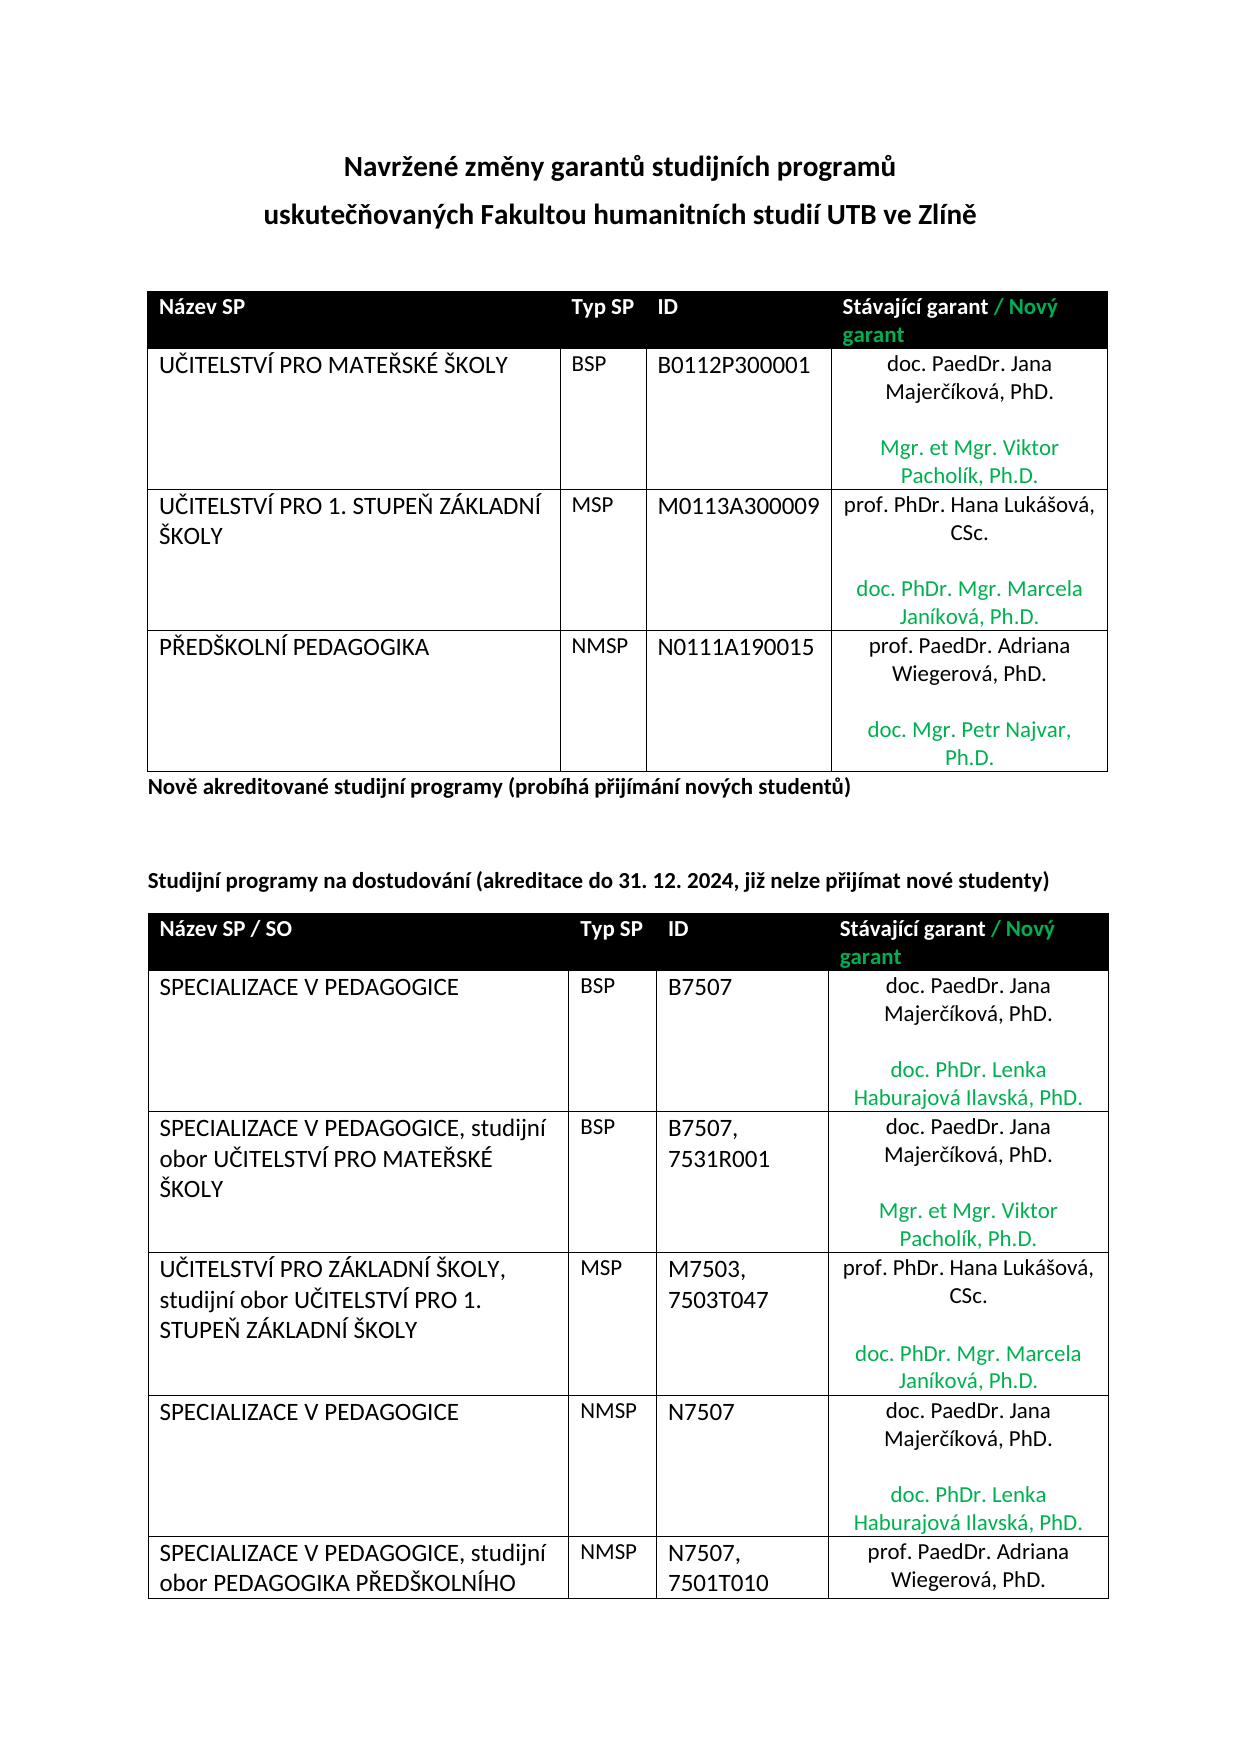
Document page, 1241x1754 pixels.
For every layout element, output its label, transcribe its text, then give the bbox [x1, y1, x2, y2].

table_header ID [657, 914, 828, 970]
table_cell SPECIALIZACE V PEDAGOGICE, studijní obor UČITELSTVÍ PRO MATEŘSKÉ ŠKOLY [149, 1112, 568, 1252]
table_cell MSP [561, 490, 646, 630]
table_cell prof. PaedDr. Adriana Wiegerová, PhD. doc. Mgr. Petr Najvar, Ph.D. [832, 631, 1107, 771]
table_cell BSP [561, 349, 646, 489]
table_cell N0111A190015 [647, 631, 831, 771]
table_header Název SP / SO [149, 914, 568, 970]
text Navržené změny garantů studijních programů [148, 148, 1093, 183]
text Nově akreditované studijní programy (probíhá přijímání nových studentů) [148, 772, 1093, 800]
table_cell B7507 [657, 971, 828, 1111]
table_cell B7507, 7531R001 [657, 1112, 828, 1252]
table_cell N7507 [657, 1396, 828, 1536]
table_header Název SP [148, 292, 560, 348]
table_cell prof. PhDr. Hana Lukášová, CSc. doc. PhDr. Mgr. Marcela Janíková, Ph.D. [829, 1253, 1108, 1395]
table_cell BSP [569, 971, 656, 1111]
table_header Stávající garant / Nový garant [832, 292, 1107, 348]
table_cell UČITELSTVÍ PRO 1. STUPEŇ ZÁKLADNÍ ŠKOLY [148, 490, 560, 630]
table_cell B0112P300001 [647, 349, 831, 489]
table_cell UČITELSTVÍ PRO MATEŘSKÉ ŠKOLY [148, 349, 560, 489]
table_cell NMSP [569, 1396, 656, 1536]
table_header Stávající garant / Nový garant [829, 914, 1108, 970]
table_header Typ SP [561, 292, 646, 348]
table_cell M7503, 7503T047 [657, 1253, 828, 1395]
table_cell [149, 1537, 568, 1598]
table_cell UČITELSTVÍ PRO ZÁKLADNÍ ŠKOLY, studijní obor UČITELSTVÍ PRO 1. STUPEŇ ZÁKLADNÍ ŠKOLY [149, 1253, 568, 1395]
table_cell SPECIALIZACE V PEDAGOGICE [149, 1396, 568, 1536]
table_cell NMSP [561, 631, 646, 771]
table_cell doc. PaedDr. Jana Majerčíková, PhD. Mgr. et Mgr. Viktor Pacholík, Ph.D. [829, 1112, 1108, 1252]
table_cell doc. PaedDr. Jana Majerčíková, PhD. doc. PhDr. Lenka Haburajová Ilavská, PhD. [829, 1396, 1108, 1536]
table_cell NMSP [569, 1537, 656, 1598]
table_cell M0113A300009 [647, 490, 831, 630]
table_cell N7507, 7501T010 [657, 1537, 828, 1598]
table_header Typ SP [569, 914, 656, 970]
table_header ID [647, 292, 831, 348]
table_cell doc. PaedDr. Jana Majerčíková, PhD. Mgr. et Mgr. Viktor Pacholík, Ph.D. [832, 349, 1107, 489]
table_cell doc. PaedDr. Jana Majerčíková, PhD. doc. PhDr. Lenka Haburajová Ilavská, PhD. [829, 971, 1108, 1111]
text Studijní programy na dostudování (akreditace do 31. 12. 2024, již nelze přijímat nové studenty) [148, 866, 1093, 894]
table_cell SPECIALIZACE V PEDAGOGICE [149, 971, 568, 1111]
table_cell BSP [569, 1112, 656, 1252]
text uskutečňovaných Fakultou humanitních studií UTB ve Zlíně [148, 196, 1093, 231]
table_cell MSP [569, 1253, 656, 1395]
table_cell PŘEDŠKOLNÍ PEDAGOGIKA [148, 631, 560, 771]
table_cell prof. PhDr. Hana Lukášová, CSc. doc. PhDr. Mgr. Marcela Janíková, Ph.D. [832, 490, 1107, 630]
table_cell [829, 1537, 1108, 1598]
